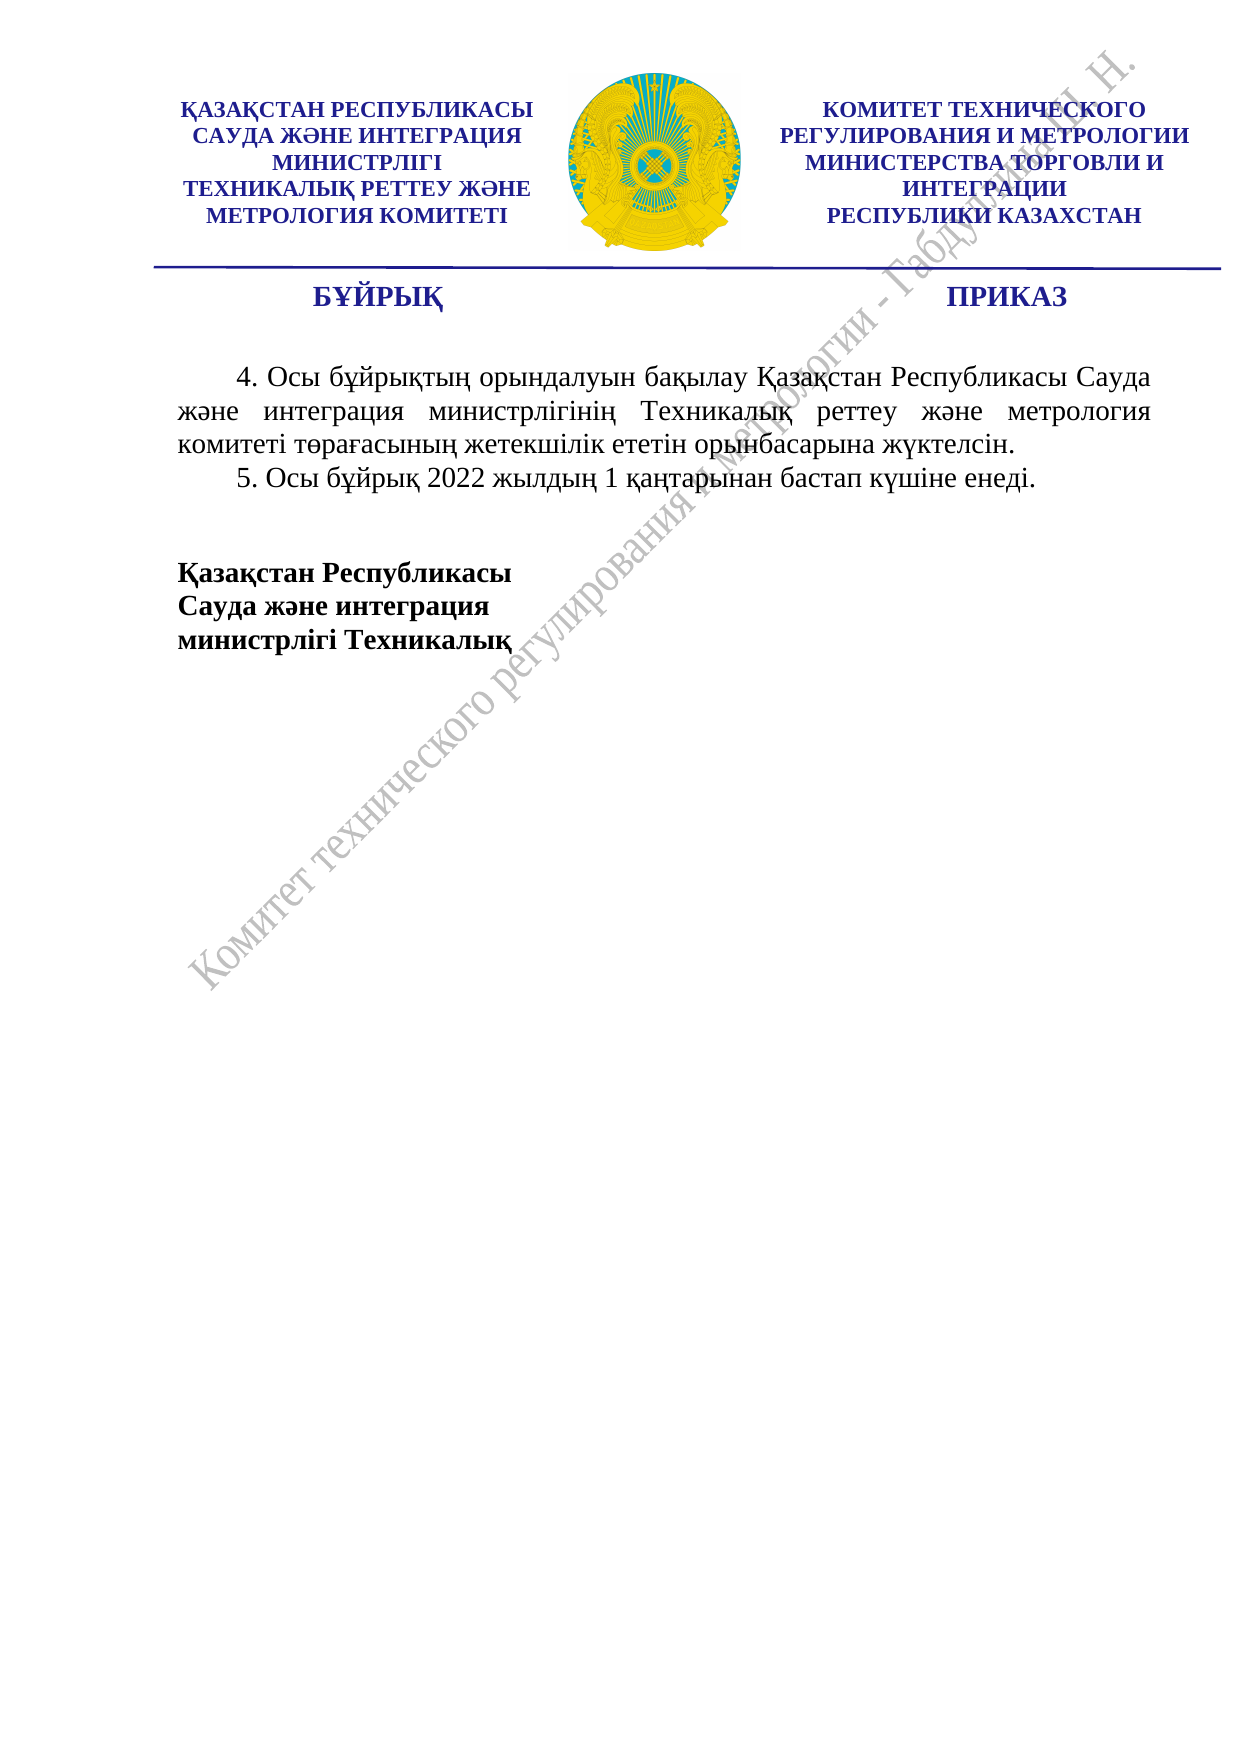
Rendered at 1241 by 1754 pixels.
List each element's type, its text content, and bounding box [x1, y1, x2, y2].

text 5. Осы бұйрық 2022 жылдың 1 қаңтарынан бастап күшіне енеді. [177, 460, 1152, 493]
text 4. Осы бұйрықтың орындалуын бақылау Қазақстан Республикасы Сауда және интеграция министрлігінің Техникалық реттеу және метрология комитеті төрағасының жетекшілік ететін орынбасарына жүктелсін. [177, 359, 1152, 460]
picture [568, 73, 741, 251]
text Қазақстан Республикасы [177, 555, 1152, 588]
text министрлігі Техникалық [177, 622, 1152, 656]
text Сауда және интеграция [177, 588, 1152, 622]
